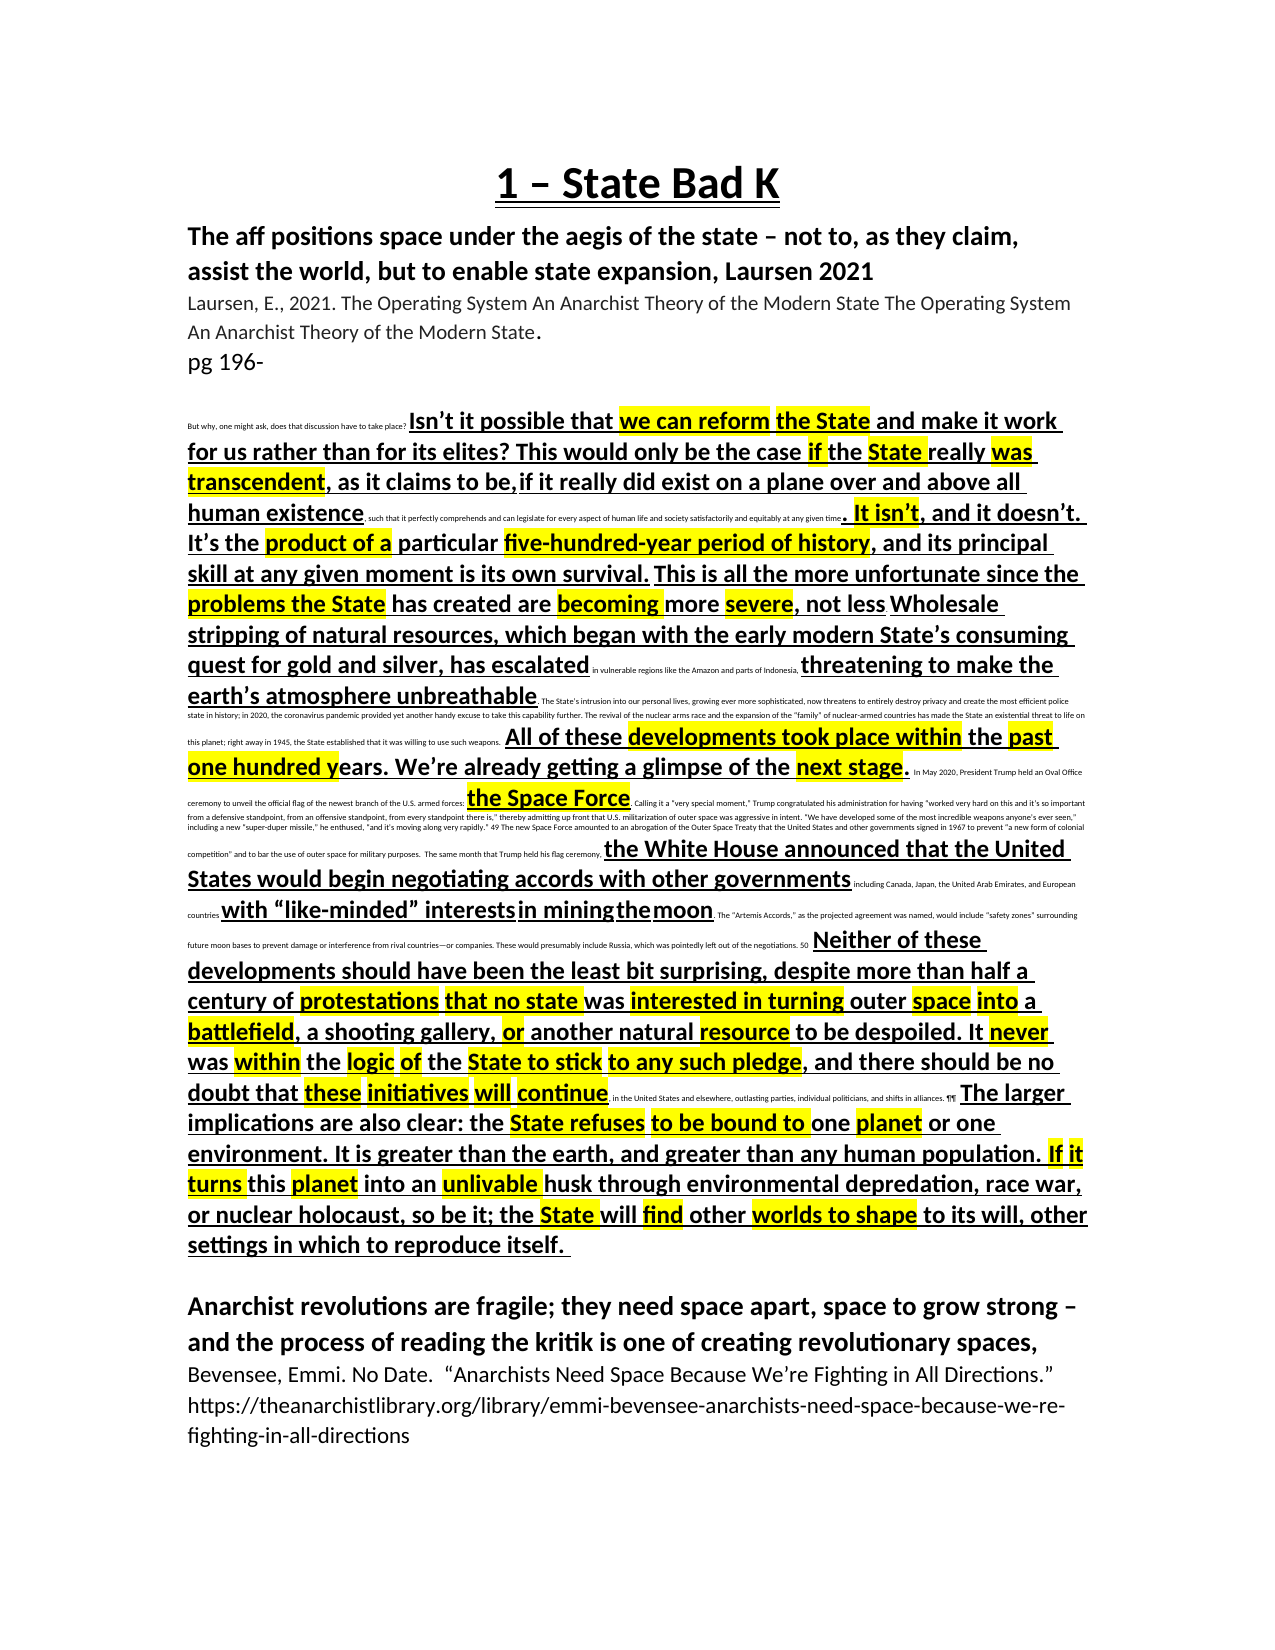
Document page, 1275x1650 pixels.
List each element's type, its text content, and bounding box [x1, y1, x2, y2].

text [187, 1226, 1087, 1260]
subtitle Anarchist revolutions are fragile; they need space apart, space to grow strong – and the process of reading the kritik is one of creating revolutionary spaces, [187, 1289, 1087, 1358]
text Bevensee, Emmi. No Date. “Anarchists Need Space Because We’re Fighting in All Directions.” https://theanarchistlibrary.org/library/emmi-bevensee-anarchists-need-space-because-we-re-fighting-in-all-directions [187, 1361, 1087, 1449]
text pg 196- [187, 346, 1087, 376]
subtitle 1 – State Bad K [187, 154, 1087, 210]
text Laursen, E., 2021. The Operating System An Anarchist Theory of the Modern State The Operating System An Anarchist Theory of the Modern State. [187, 290, 1087, 346]
subtitle The aff positions space under the aegis of the state – not to, as they claim, assist the world, but to enable state expansion, Laursen 2021 [187, 219, 1087, 287]
text But why, one might ask, does that discussion have to take place? Isn’t it possible that we can reform the State and make it work for us rather than for its elites? This would only be the case if the State really was transcendent, as it claims to be, if it really did exist on a plane over and above all human existence, such that it perfectly comprehends and can legislate for every aspect of human life and society satisfactorily and equitably at any given time. It isn’t, and it doesn’t. It’s the product of a particular five-hundred-year period of history, and its principal skill at any given moment is its own survival. This is all the more unfortunate since the problems the State has created are becoming more severe, not less. Wholesale stripping of natural resources, which began with the early modern State’s consuming quest for gold and silver, has escalated in vulnerable regions like the Amazon and parts of Indonesia, threatening to make the earth’s atmosphere unbreathable. The State’s intrusion into our personal lives, growing ever more sophisticated, now threatens to entirely destroy privacy and create the most efficient police state in history; in 2020, the coronavirus pandemic provided yet another handy excuse to take this capability further. The revival of the nuclear arms race and the expansion of the “family” of nuclear-armed countries has made the State an existential threat to life on this planet; right away in 1945, the State established that it was willing to use such weapons. All of these developments took place within the past one hundred years. We’re already getting a glimpse of the next stage. In May 2020, President Trump held an Oval Office ceremony to unveil the official flag of the newest branch of the U.S. armed forces: the Space Force. Calling it a “very special moment,” Trump congratulated his administration for having “worked very hard on this and it’s so important from a defensive standpoint, from an offensive standpoint, from every standpoint there is,” thereby admitting up front that U.S. militarization of outer space was aggressive in intent. “We have developed some of the most incredible weapons anyone’s ever seen,” including a new “super-duper missile,” he enthused, “and it’s moving along very rapidly.” 49 The new Space Force amounted to an abrogation of the Outer Space Treaty that the United States and other governments signed in 1967 to prevent “a new form of colonial competition” and to bar the use of outer space for military purposes. The same month that Trump held his flag ceremony, the White House announced that the United States would begin negotiating accords with other governments including Canada, Japan, the United Arab Emirates, and European countries with “like-minded” interests in mining the moon. The “Artemis Accords,” as the projected agreement was named, would include “safety zones” surrounding future moon bases to prevent damage or interference from rival countries—or companies. These would presumably include Russia, which was pointedly left out of the negotiations. 50 Neither of these developments should have been the least bit surprising, despite more than half a century of protestations that no state was interested in turning outer space into a battlefield, a shooting gallery, or another natural resource to be despoiled. It never was within the logic of the State to stick to any such pledge, and there should be no doubt that these initiatives will continue, in the United States and elsewhere, outlasting parties, individual politicians, and shifts in alliances. ¶¶ The larger implications are also clear: the State refuses to be bound to one planet or one environment. It is greater than the earth, and greater than any human population. If it turns this planet into an unlivable husk through environmental depredation, race war, or nuclear holocaust, so be it; the State will find other worlds to shape to its will, other settings in which to reproduce itself. [187, 525, 1087, 1225]
